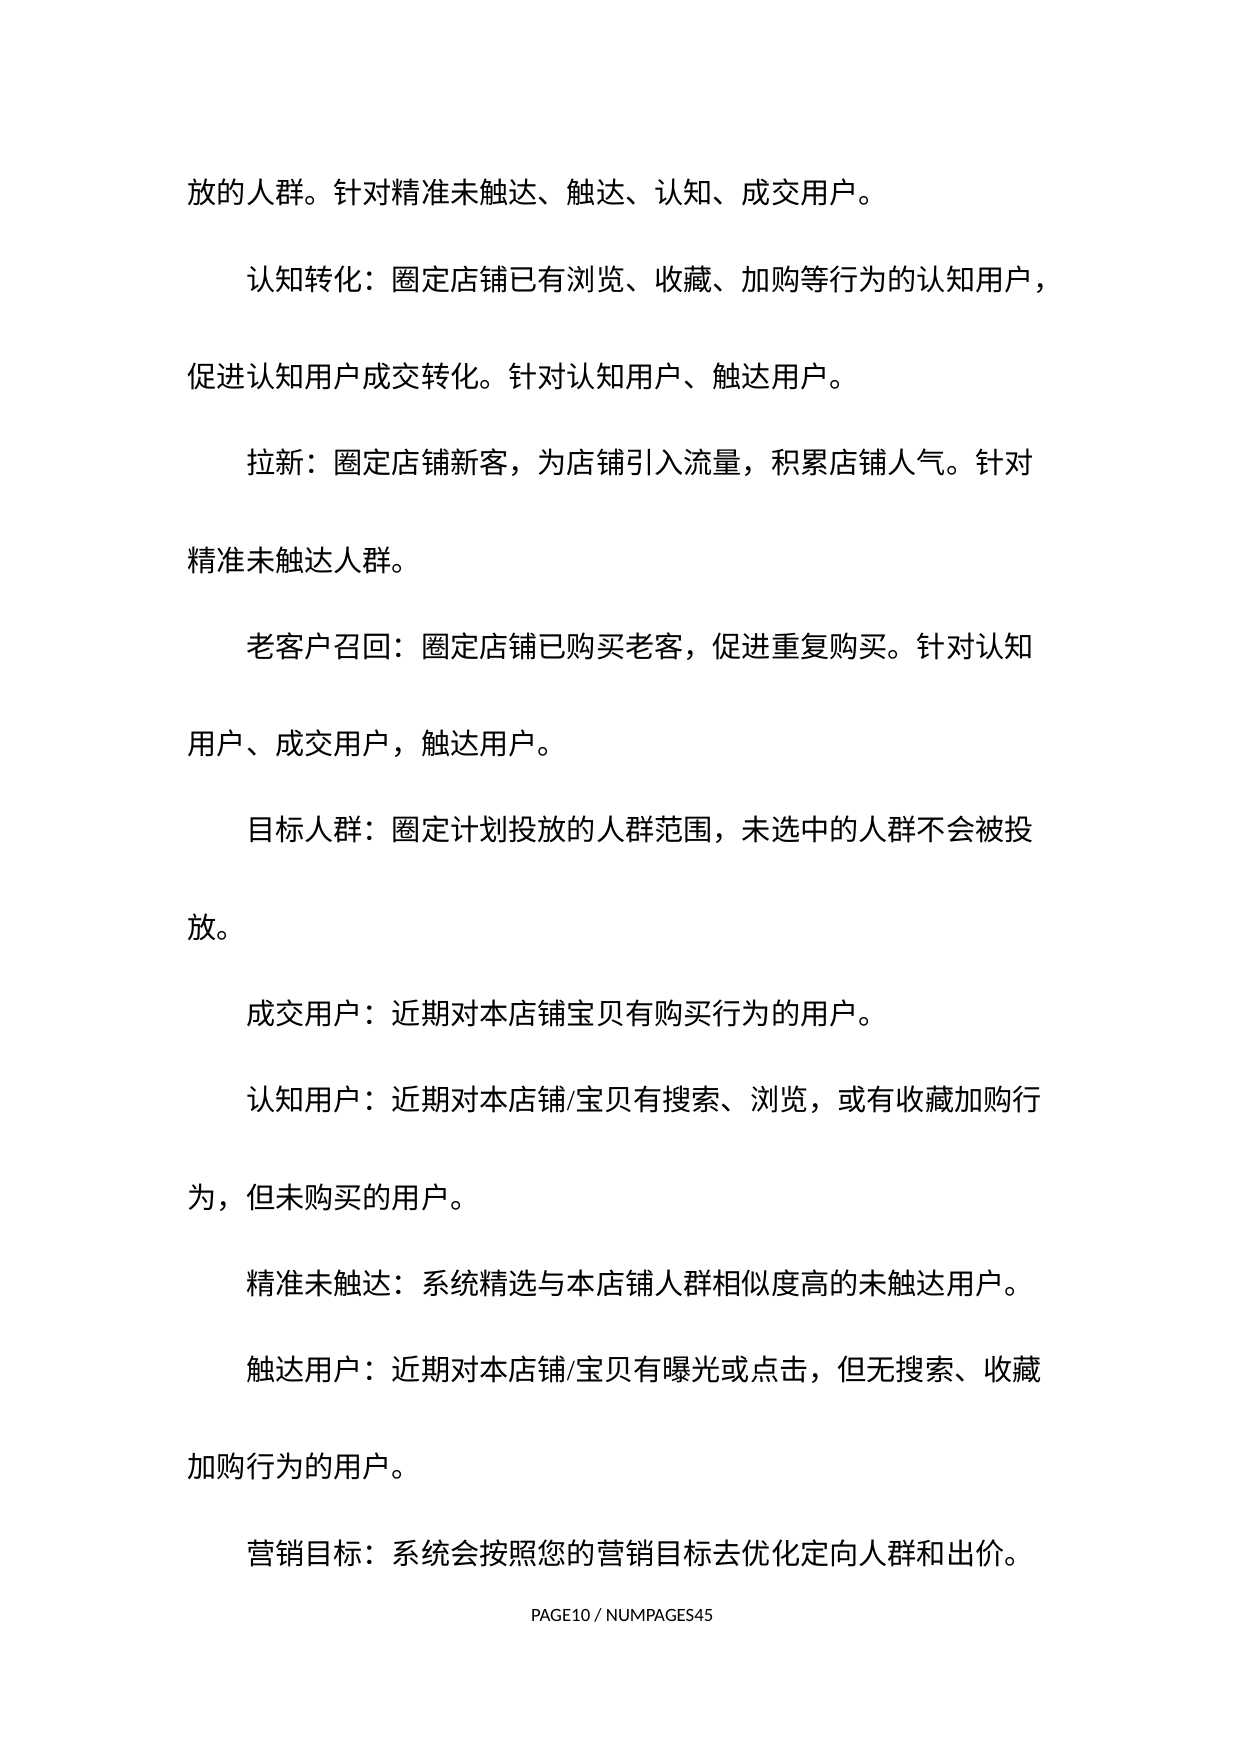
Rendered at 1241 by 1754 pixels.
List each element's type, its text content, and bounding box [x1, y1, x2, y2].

text 目标人群：圈定计划投放的人群范围，未选中的人群不会被投放。 [187, 796, 1053, 958]
text 营销目标：系统会按照您的营销目标去优化定向人群和出价。 [187, 1519, 1053, 1584]
text 成交用户：近期对本店铺宝贝有购买行为的用户。 [187, 979, 1053, 1044]
text 精准未触达：系统精选与本店铺人群相似度高的未触达用户。 [187, 1249, 1053, 1314]
text 拉新：圈定店铺新客，为店铺引入流量，积累店铺人气。针对精准未触达人群。 [187, 428, 1053, 591]
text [187, 158, 1053, 223]
text 认知转化：圈定店铺已有浏览、收藏、加购等行为的认知用户，促进认知用户成交转化。针对认知用户、触达用户。 [187, 245, 1053, 407]
text 认知用户：近期对本店铺/宝贝有搜索、浏览，或有收藏加购行为，但未购买的用户。 [187, 1065, 1053, 1228]
text 老客户召回：圈定店铺已购买老客，促进重复购买。针对认知用户、成交用户，触达用户。 [187, 612, 1053, 774]
text 触达用户：近期对本店铺/宝贝有曝光或点击，但无搜索、收藏加购行为的用户。 [187, 1335, 1053, 1498]
